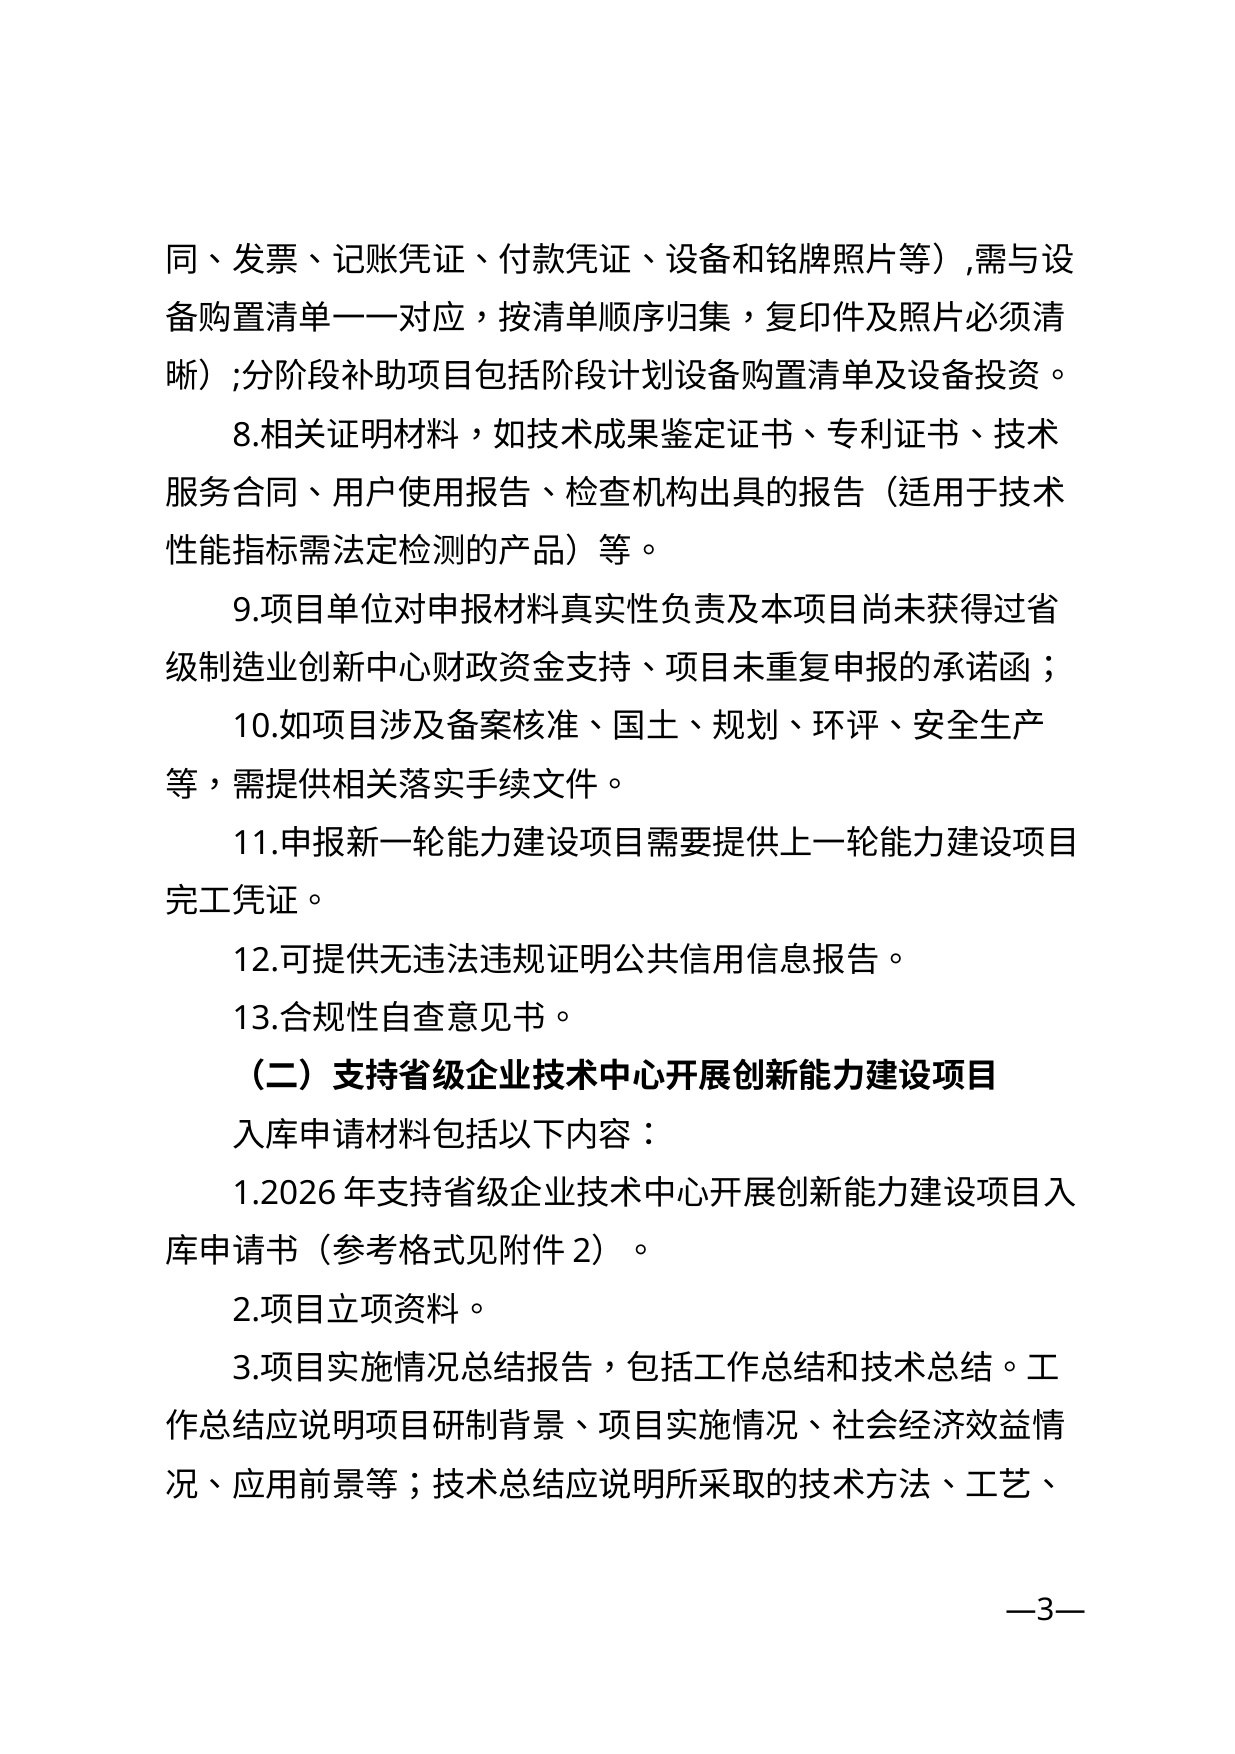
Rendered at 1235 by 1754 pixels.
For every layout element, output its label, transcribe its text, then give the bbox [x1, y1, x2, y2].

text 2.项目立项资料。 [165, 1274, 1087, 1333]
text 11.申报新一轮能力建设项目需要提供上一轮能力建设项目完工凭证。 [165, 808, 1087, 924]
text 入库申请材料包括以下内容： [165, 1099, 1087, 1158]
text 10.如项目涉及备案核准、国土、规划、环评、安全生产等，需提供相关落实手续文件。 [165, 691, 1087, 808]
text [165, 1333, 1087, 1508]
text 12.可提供无违法违规证明公共信用信息报告。 [165, 924, 1087, 983]
text （二）支持省级企业技术中心开展创新能力建设项目 [165, 1041, 1087, 1099]
text 13.合规性自查意见书。 [165, 983, 1087, 1041]
text 8.相关证明材料，如技术成果鉴定证书、专利证书、技术服务合同、用户使用报告、检查机构出具的报告（适用于技术性能指标需法定检测的产品）等。 [165, 399, 1087, 574]
text 9.项目单位对申报材料真实性负责及本项目尚未获得过省级制造业创新中心财政资金支持、项目未重复申报的承诺函； [165, 574, 1087, 691]
text 1.2026年支持省级企业技术中心开展创新能力建设项目入库申请书（参考格式见附件2）。 [165, 1158, 1087, 1274]
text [165, 224, 1087, 399]
